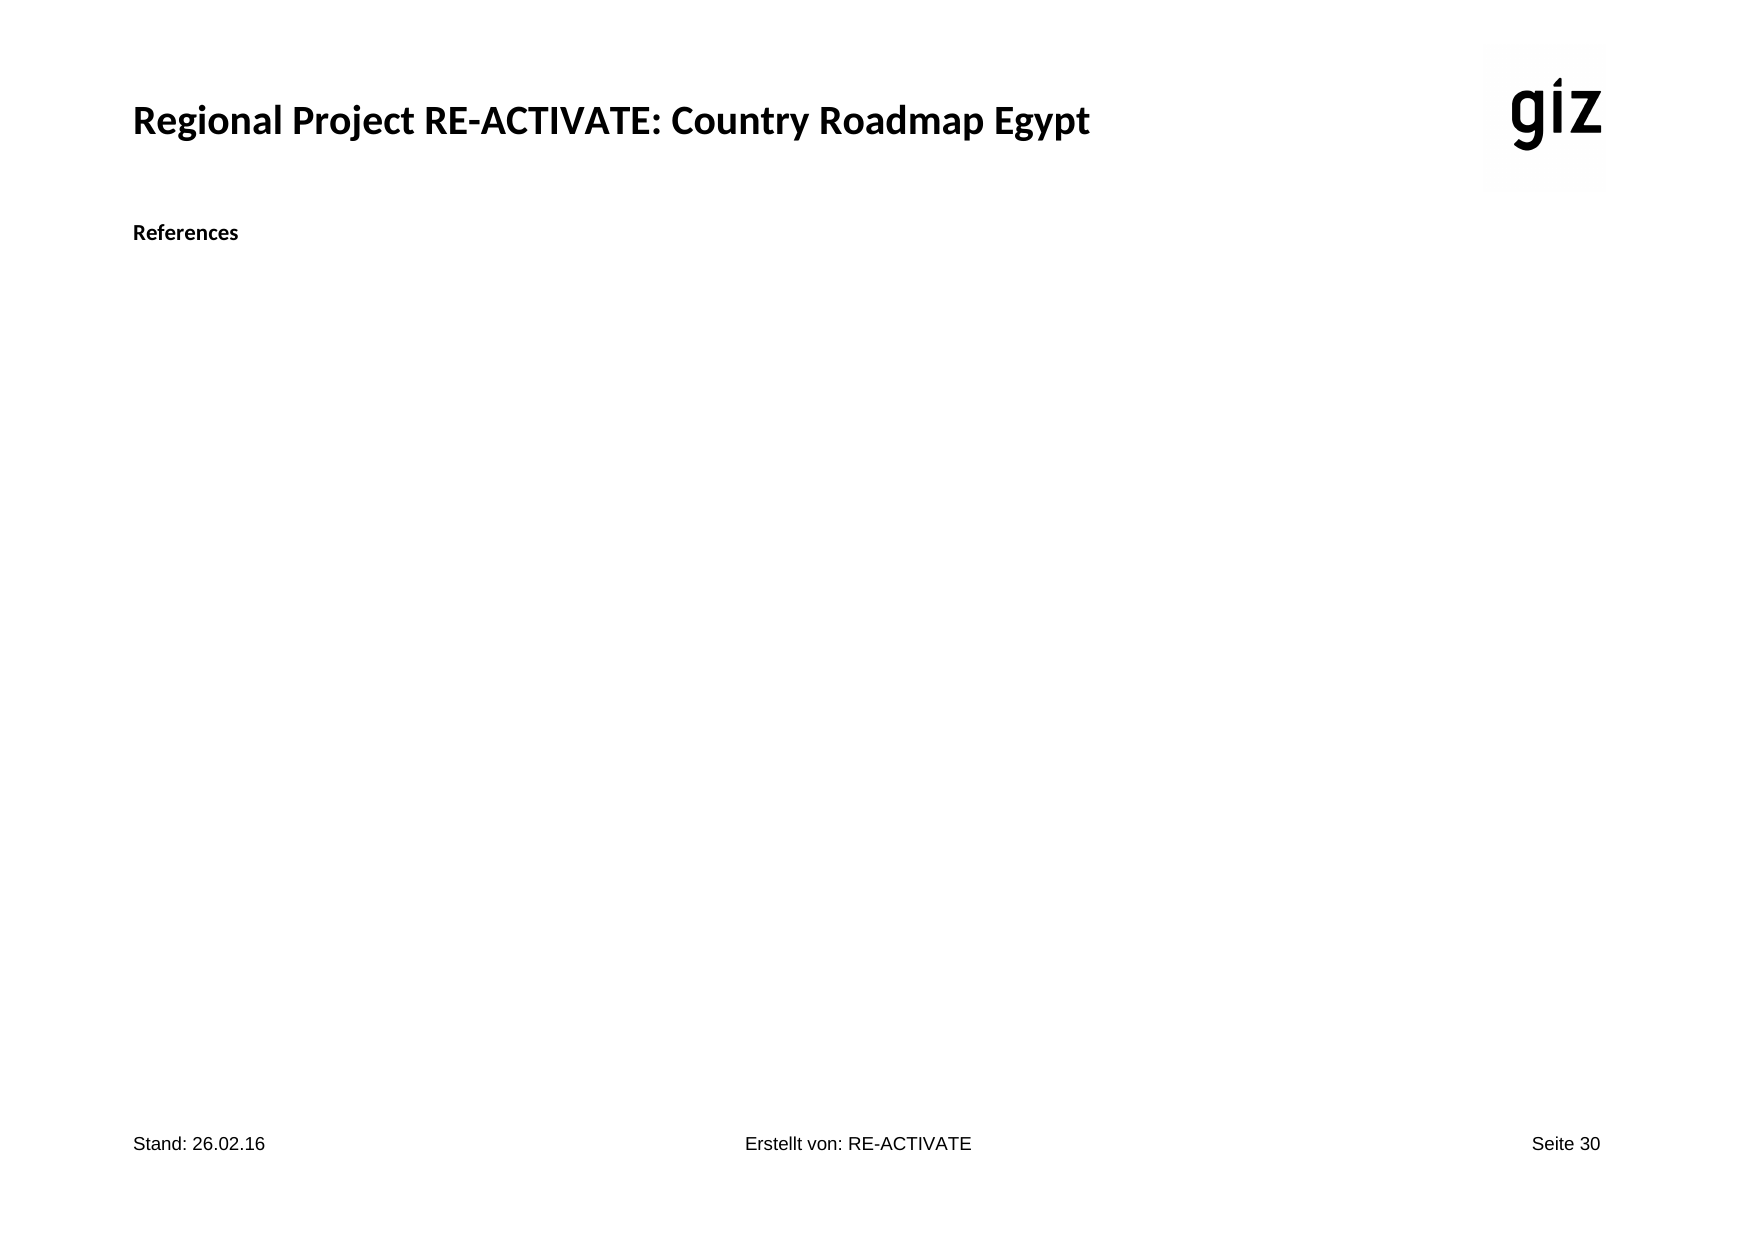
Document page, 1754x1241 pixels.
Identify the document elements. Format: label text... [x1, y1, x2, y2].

text References [133, 218, 1606, 246]
picture [1482, 44, 1607, 192]
